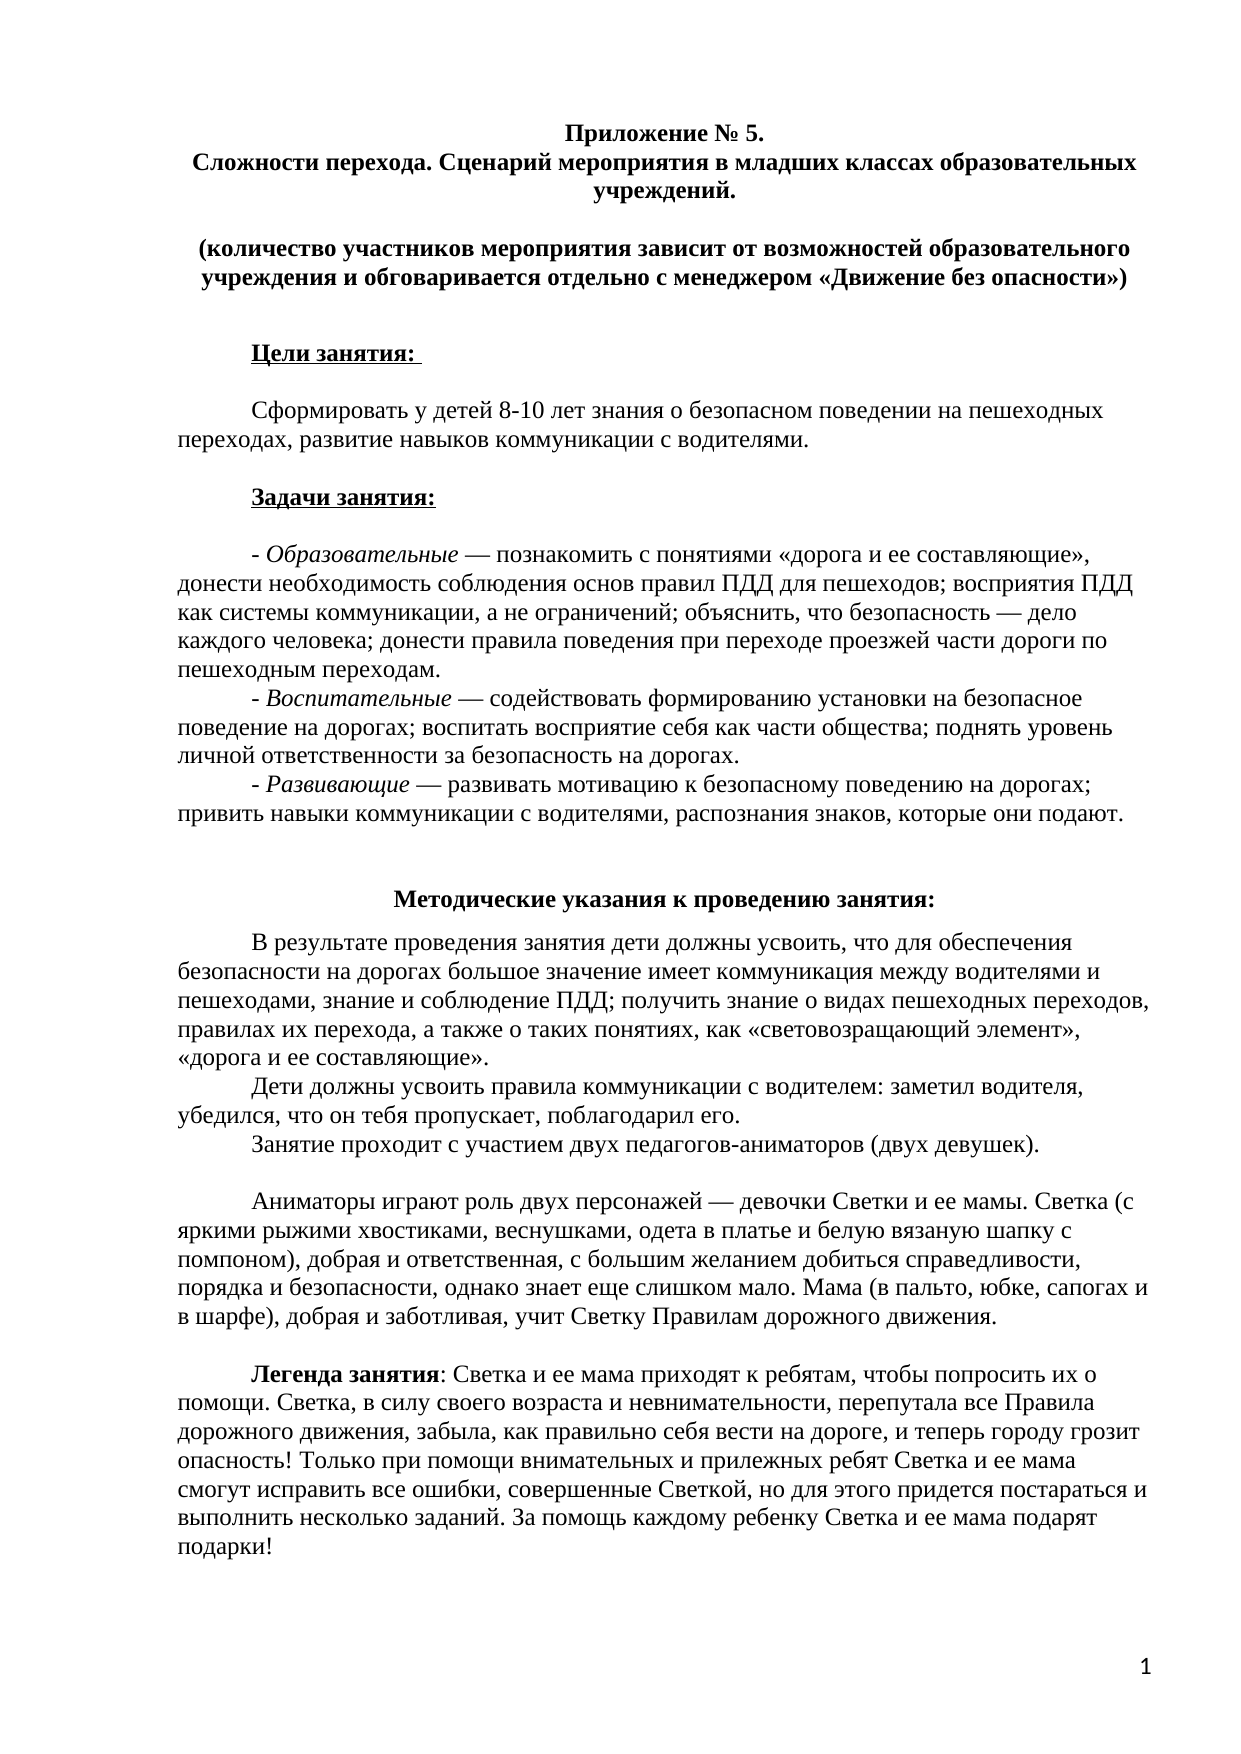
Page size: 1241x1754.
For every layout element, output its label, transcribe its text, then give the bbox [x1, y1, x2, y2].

text Занятие проходит с участием двух педагогов-аниматоров (двух девушек). [177, 1129, 1152, 1157]
text Аниматоры играют роль двух персонажей — девочки Светки и ее мамы. Светка (с яркими рыжими хвостиками, веснушками, одета в платье и белую вязаную шапку с помпоном), добрая и ответственная, с большим желанием добиться справедливости, порядка и безопасности, однако знает еще слишком мало. Мама (в пальто, юбке, сапогах и в шарфе), добрая и заботливая, учит Светку Правилам дорожного движения. [177, 1186, 1152, 1330]
text Цели занятия: [177, 338, 1152, 367]
text - Развивающие — развивать мотивацию к безопасному поведению на дорогах; привить навыки коммуникации с водителями, распознания знаков, которые они подают. [177, 769, 1152, 827]
text Задачи занятия: [177, 482, 1152, 511]
text Дети должны усвоить правила коммуникации с водителем: заметил водителя, убедился, что он тебя пропускает, поблагодарил его. [177, 1071, 1152, 1129]
text Сформировать у детей 8-10 лет знания о безопасном поведении на пешеходных переходах, развитие навыков коммуникации с водителями. [177, 396, 1152, 453]
text (количество участников мероприятия зависит от возможностей образовательного учреждения и обговаривается отдельно с менеджером «Движение без опасности») [177, 233, 1152, 291]
text Сложности перехода. Сценарий мероприятия в младших классах образовательных учреждений. [177, 147, 1152, 204]
text - Образовательные — познакомить с понятиями «дорога и ее составляющие», донести необходимость соблюдения основ правил ПДД для пешеходов; восприятия ПДД как системы коммуникации, а не ограничений; объяснить, что безопасность — дело каждого человека; донести правила поведения при переходе проезжей части дороги по пешеходным переходам. [177, 539, 1152, 683]
text В результате проведения занятия дети должны усвоить, что для обеспечения безопасности на дорогах большое значение имеет коммуникация между водителями и пешеходами, знание и соблюдение ПДД; получить знание о видах пешеходных переходов, правилах их перехода, а также о таких понятиях, как «световозращающий элемент», «дорога и ее составляющие». [177, 927, 1152, 1071]
text - Воспитательные — содействовать формированию установки на безопасное поведение на дорогах; воспитать восприятие себя как части общества; поднять уровень личной ответственности за безопасность на дорогах. [177, 683, 1152, 769]
text Легенда занятия: Светка и ее мама приходят к ребятам, чтобы попросить их о помощи. Светка, в силу своего возраста и невнимательности, перепутала все Правила дорожного движения, забыла, как правильно себя вести на дороге, и теперь городу грозит опасность! Только при помощи внимательных и прилежных ребят Светка и ее мама смогут исправить все ошибки, совершенные Светкой, но для этого придется постараться и выполнить несколько заданий. За помощь каждому ребенку Светка и ее мама подарят подарки! [177, 1359, 1152, 1560]
text Методические указания к проведению занятия: [177, 884, 1152, 913]
text Приложение № 5. [177, 118, 1152, 147]
